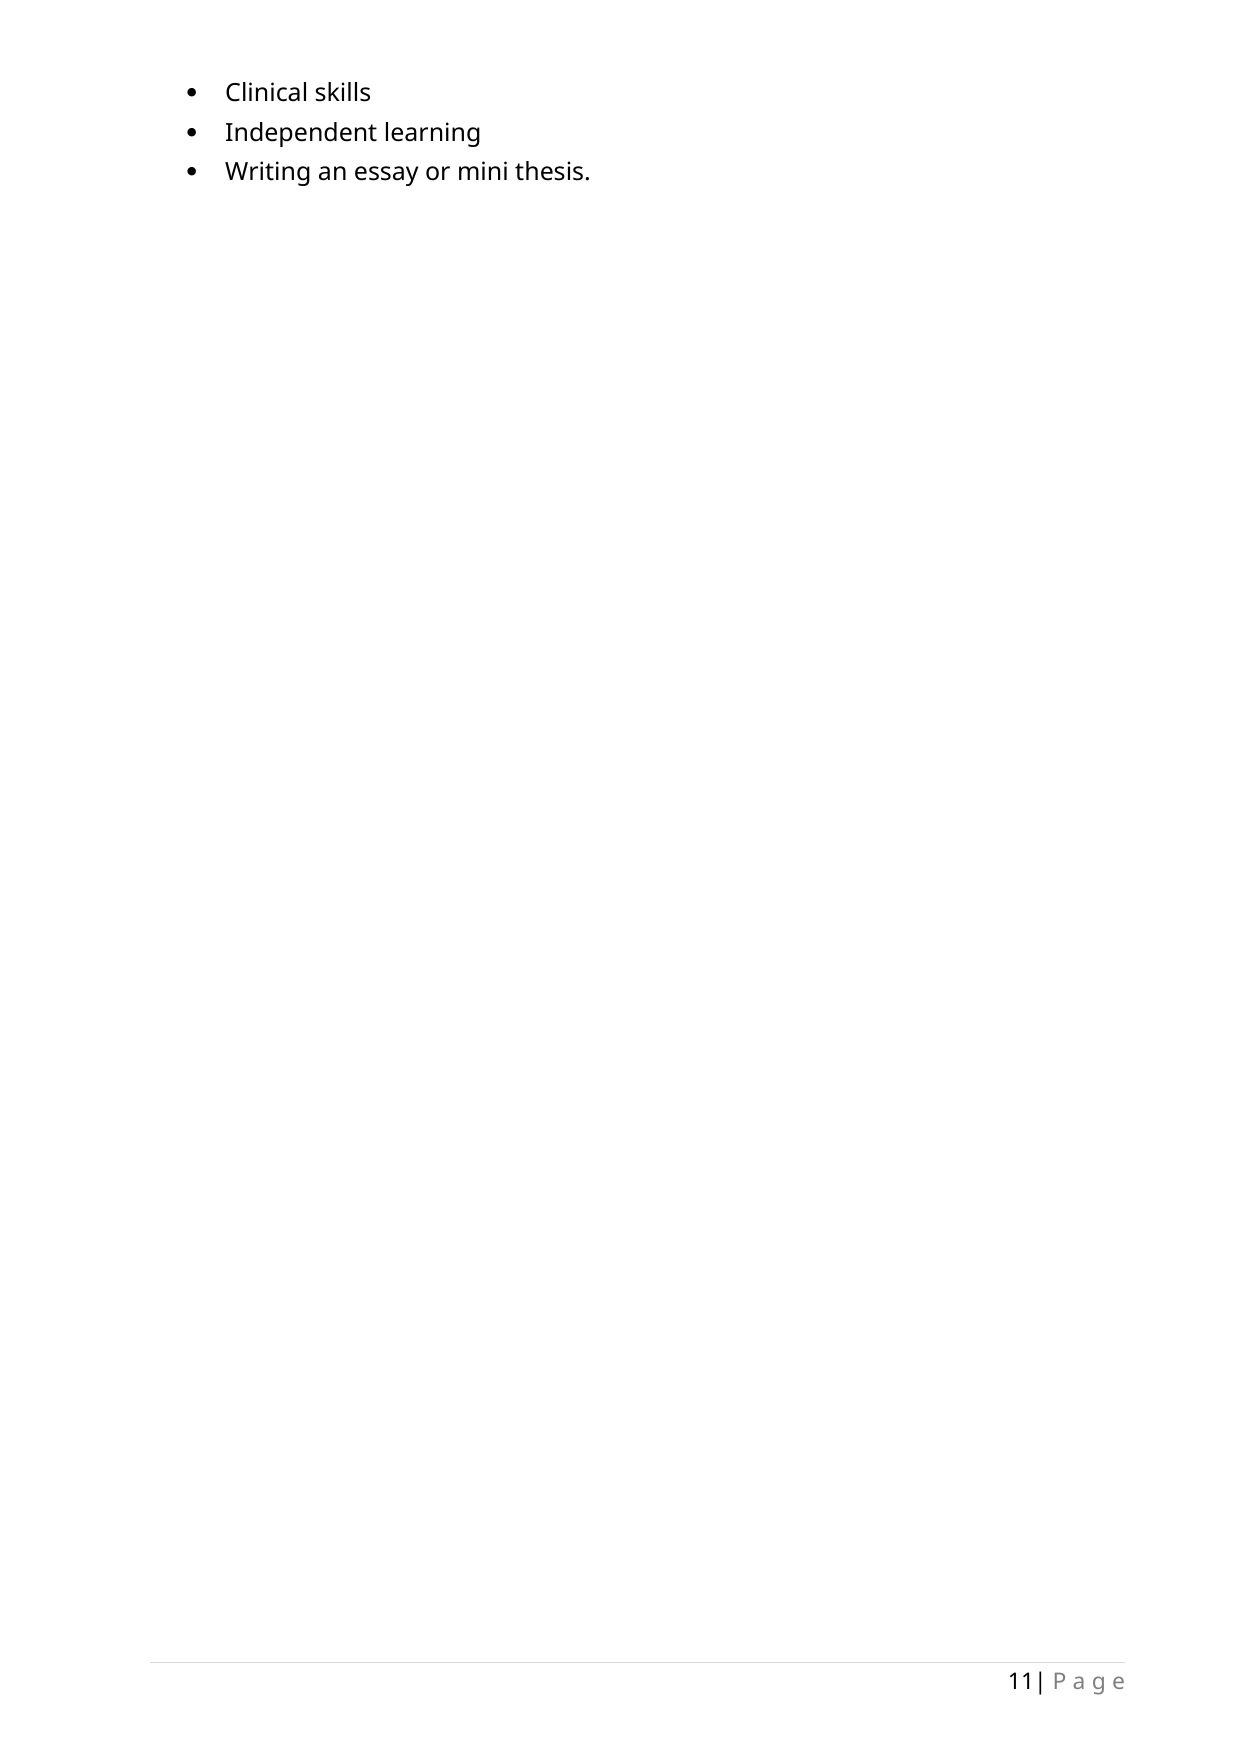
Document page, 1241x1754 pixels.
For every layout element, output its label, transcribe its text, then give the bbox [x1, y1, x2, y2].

list Clinical skills [187, 75, 1125, 109]
list Writing an essay or mini thesis. [187, 153, 1125, 187]
list Independent learning [187, 114, 1125, 148]
